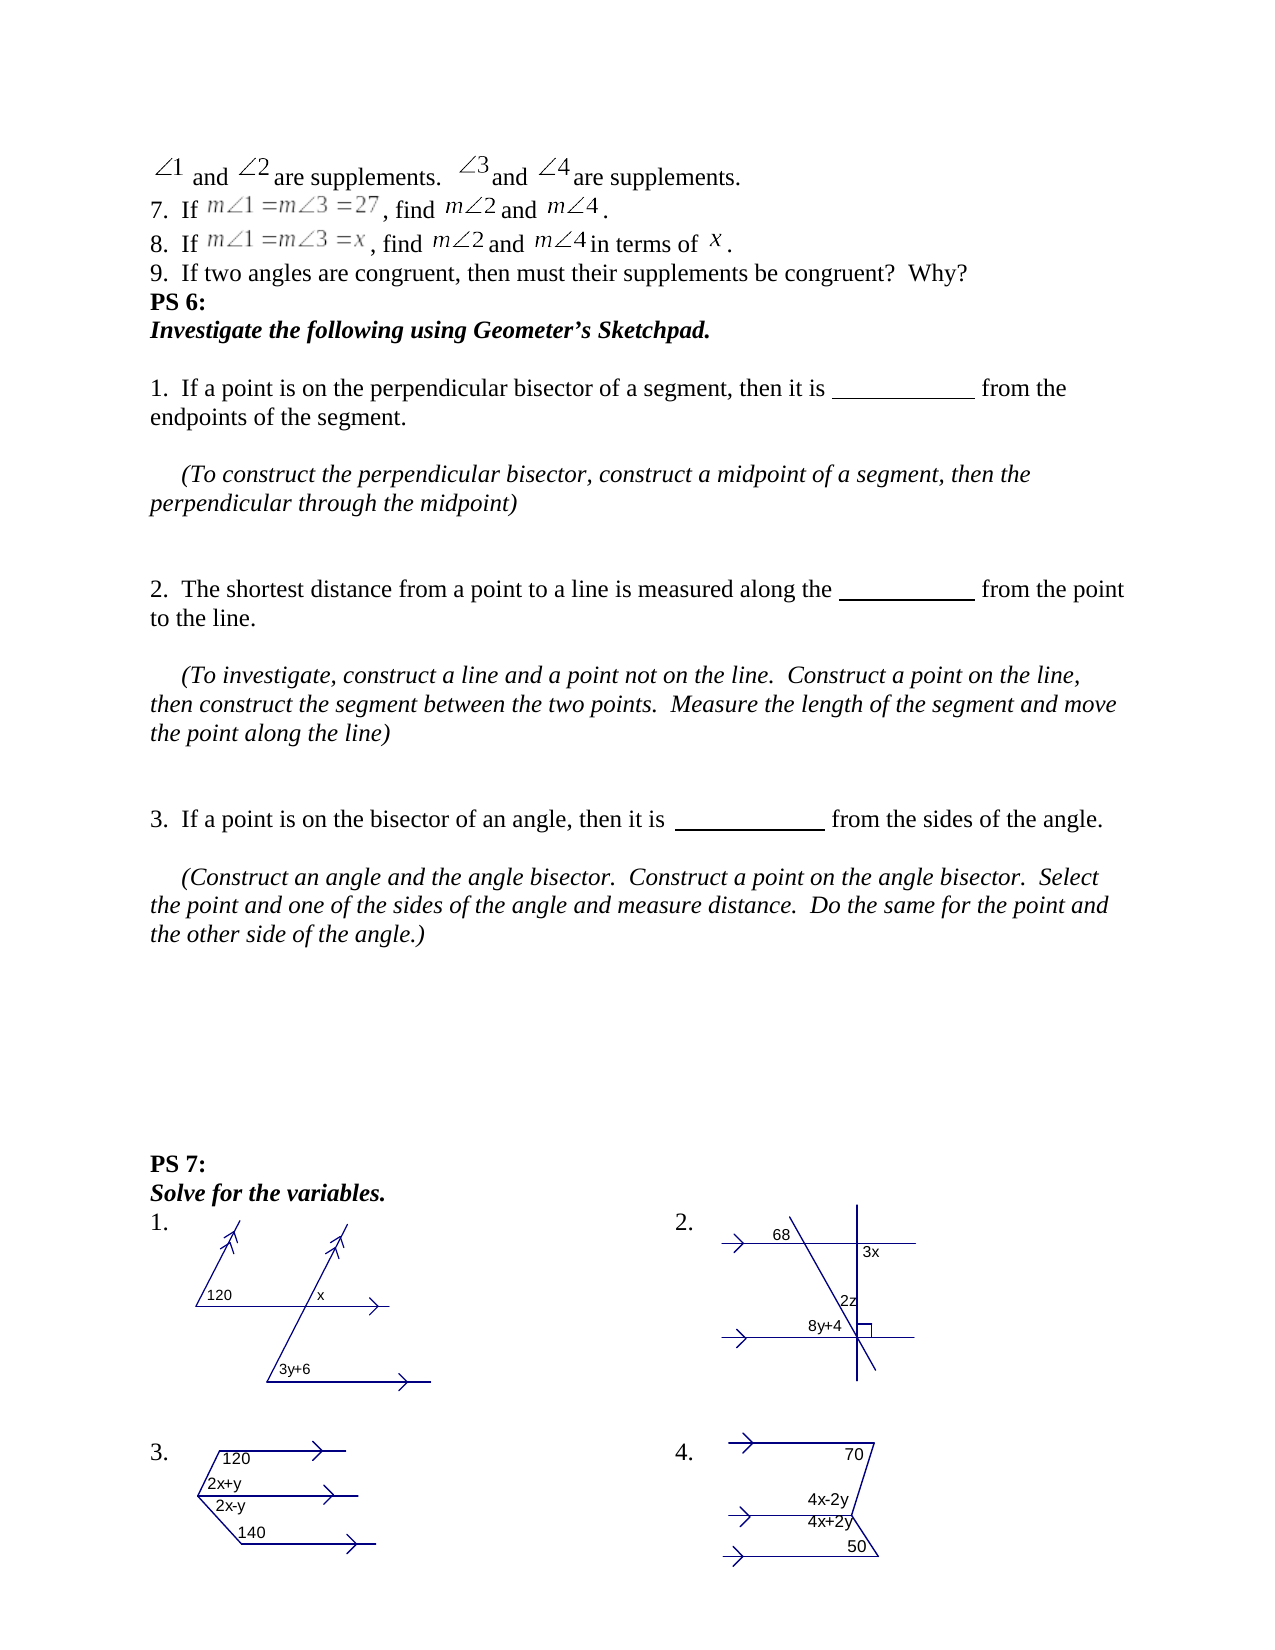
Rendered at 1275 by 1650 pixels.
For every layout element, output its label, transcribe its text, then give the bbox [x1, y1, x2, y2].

text Investigate the following using Geometer’s Sketchpad. [150, 315, 1125, 344]
text 1. 2. [150, 1207, 1125, 1235]
text PS 7: [150, 1149, 1125, 1178]
text 3. If a point is on the bisector of an angle, then it is from the sides of the angle. [150, 804, 1125, 833]
text 3. 4. [150, 1437, 1125, 1465]
text (To investigate, construct a line and a point not on the line. Construct a point on the line, then construct the segment between the two points. Measure the length of the segment and move the point along the line) [150, 660, 1125, 747]
text 7. If , find and . [150, 191, 1125, 224]
text (Construct an angle and the angle bisector. Construct a point on the angle bisector. Select the point and one of the sides of the angle and measure distance. Do the same for the point and the other side of the angle.) [150, 862, 1125, 948]
text and are supplements. and are supplements. [150, 150, 1125, 191]
text Solve for the variables. [150, 1178, 1125, 1207]
text 9. If two angles are congruent, then must their supplements be congruent? Why? [150, 258, 1125, 287]
text 1. If a point is on the perpendicular bisector of a segment, then it is from the endpoints of the segment. [150, 373, 1125, 430]
text (To construct the perpendicular bisector, construct a midpoint of a segment, then the perpendicular through the midpoint) [150, 459, 1125, 517]
text 2. The shortest distance from a point to a line is measured along the from the point to the line. [150, 574, 1125, 632]
text 8. If , find and in terms of . [150, 224, 1125, 258]
text PS 6: [150, 287, 1125, 315]
